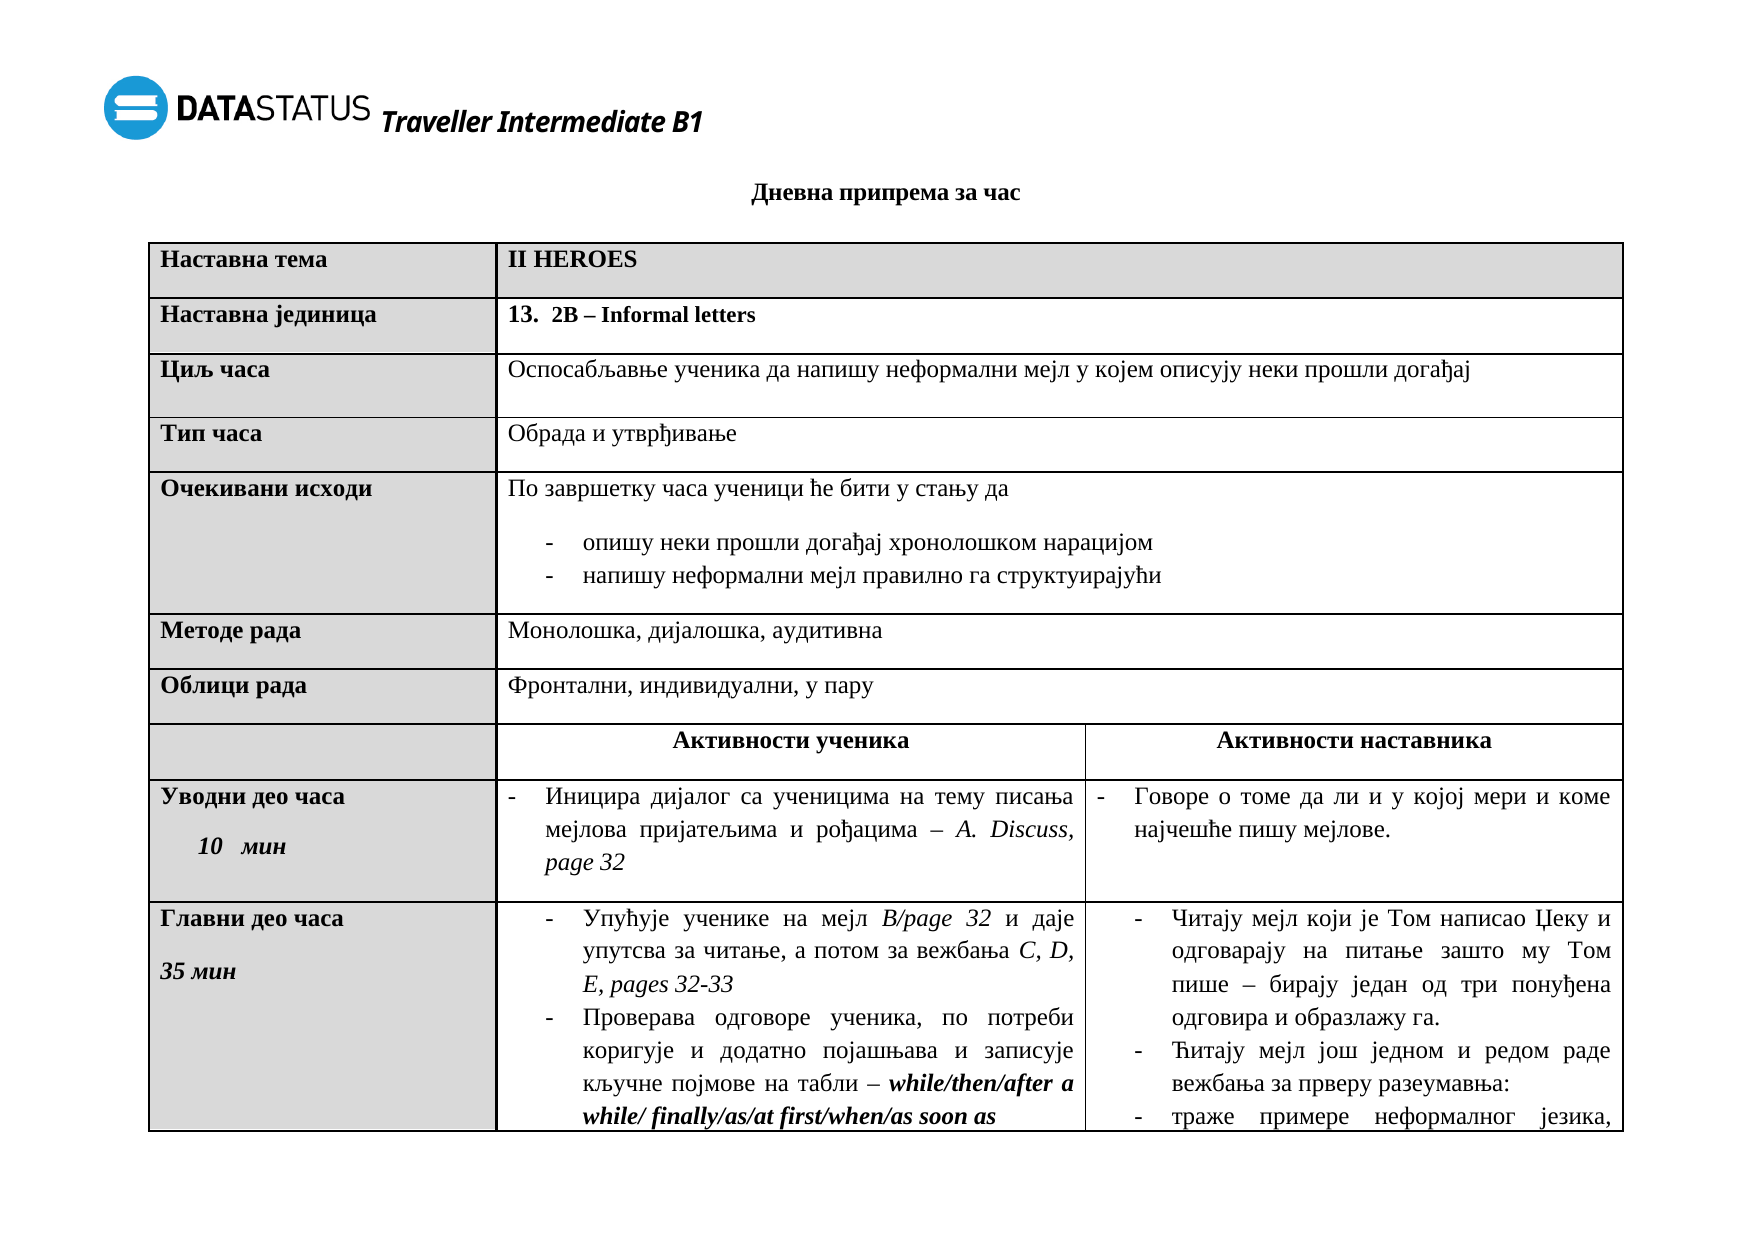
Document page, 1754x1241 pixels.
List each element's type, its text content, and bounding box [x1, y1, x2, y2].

table_cell Главни део часа 35 мин [150, 903, 495, 1129]
table_cell Монолошка, дијалошка, аудитивна [498, 615, 1622, 668]
table_cell [150, 725, 495, 779]
table_cell Активности наставника [1086, 725, 1622, 779]
table_cell Облици рада [150, 670, 495, 723]
table_cell По завршетку часа ученици ће бити у стању да опишу неки прошли догађај хронолошком нарацијом напишу неформални мејл правилно га структуирајући [498, 473, 1622, 613]
table_header Наставна тема [150, 244, 495, 297]
table_cell Обрада и утврђивање [498, 418, 1622, 471]
table_cell Наставна јединица [150, 299, 495, 352]
table_header II HEROES [498, 244, 1622, 297]
table_cell Очекивани исходи [150, 473, 495, 613]
table_cell Иницира дијалог са ученицима на тему писања мејлова пријатељима и рођацима – A. Discuss, page 32 [498, 781, 1085, 901]
table_cell Активности ученика [498, 725, 1085, 779]
table_cell Уводни део часа мин [150, 781, 495, 901]
table_cell 13. 2B – Informal letters [498, 299, 1622, 352]
table_cell Методе рада [150, 615, 495, 668]
table_cell Оспосабљавње ученика да напишу неформални мејл у којем описују неки прошли догађај [498, 355, 1622, 417]
table_cell Тип часа [150, 418, 495, 471]
table_cell Фронтални, индивидуални, у пару [498, 670, 1622, 723]
table_cell Говоре о томе да ли и у којој мери и коме најчешће пишу мејлове. [1086, 781, 1622, 901]
picture [102, 75, 370, 141]
table_cell Циљ часа [150, 355, 495, 417]
